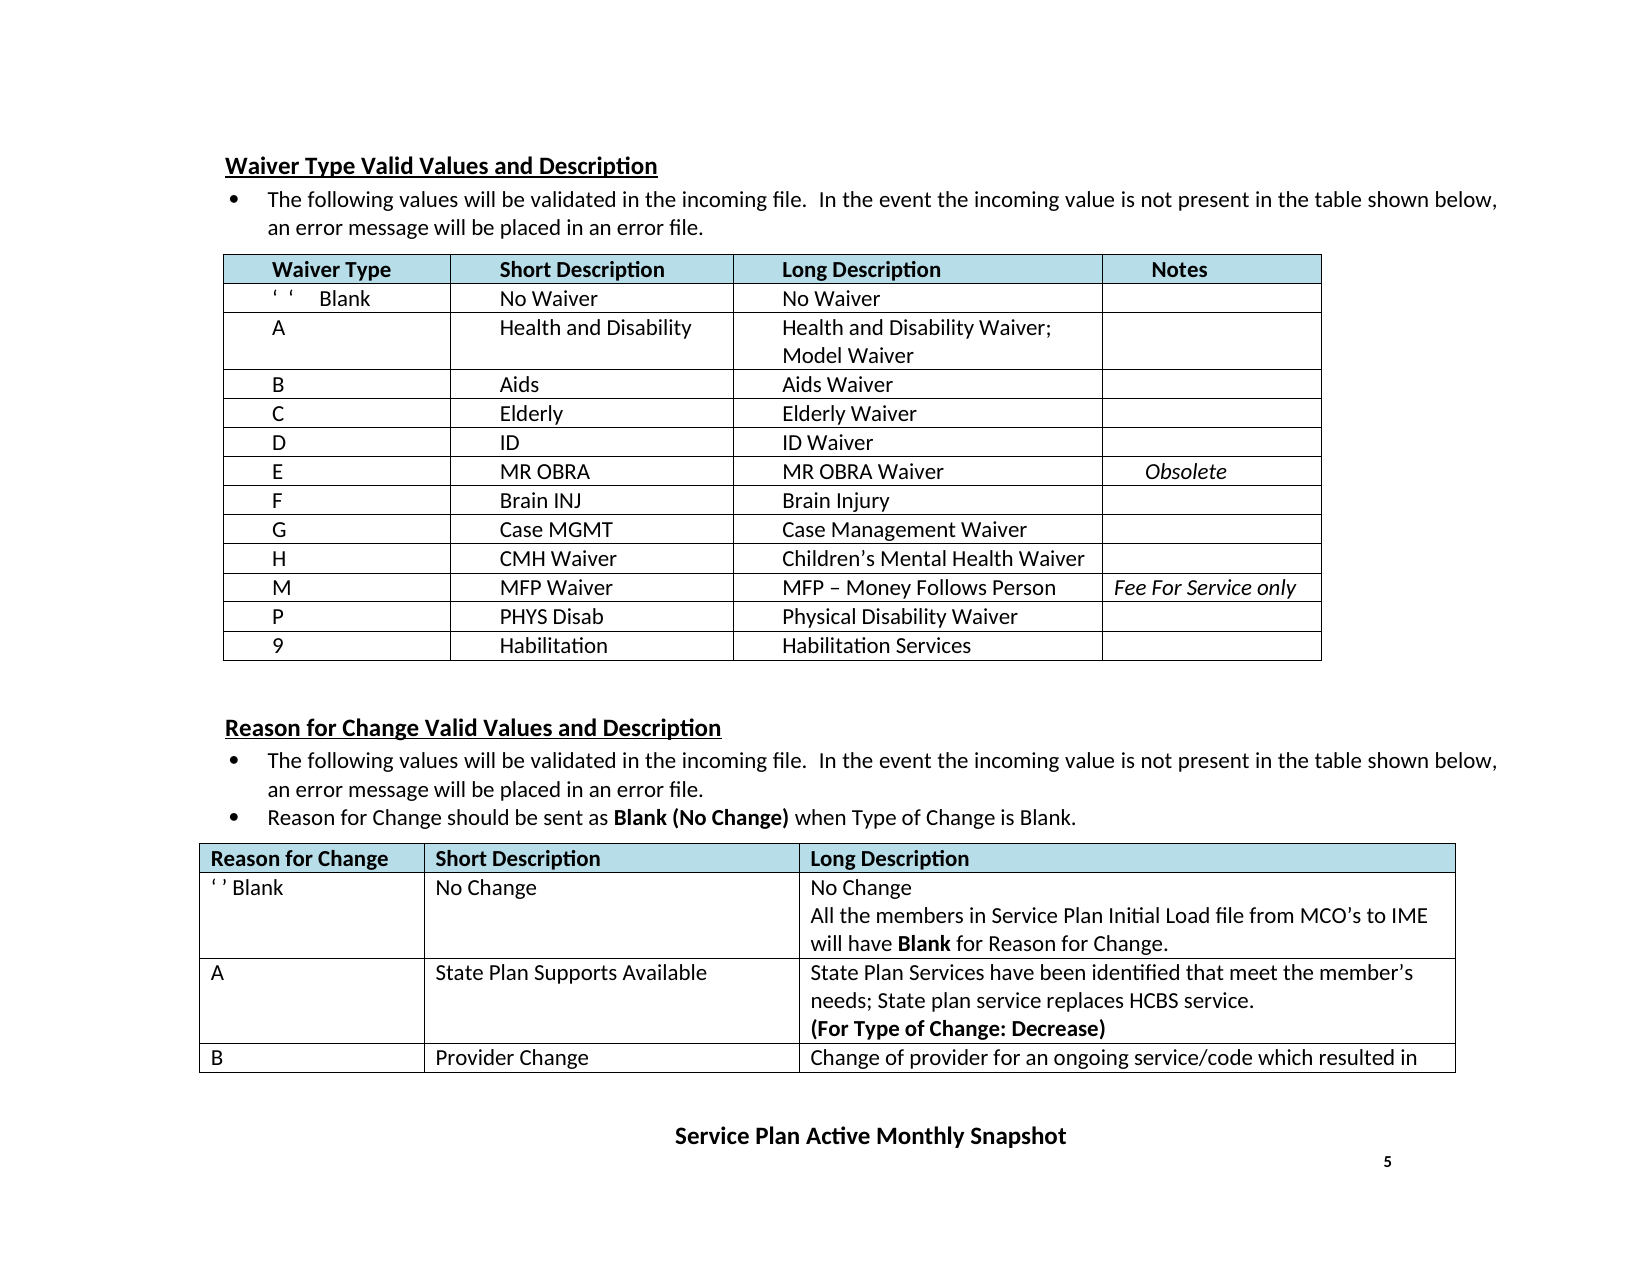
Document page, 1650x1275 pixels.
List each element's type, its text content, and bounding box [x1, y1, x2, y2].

table_cell Health and Disability Waiver; Model Waiver [734, 313, 1102, 369]
table_cell Brain INJ [451, 486, 733, 514]
table_cell 9 [224, 632, 450, 659]
table_cell B [224, 370, 450, 398]
table_cell [1103, 602, 1321, 631]
table_cell Habilitation [451, 632, 733, 659]
table_cell [1103, 515, 1321, 543]
table_header Long Description [800, 844, 1455, 872]
table_cell Aids [451, 370, 733, 398]
table_cell [1103, 399, 1321, 427]
table_cell [1103, 486, 1321, 514]
table_cell G [224, 515, 450, 543]
table_cell H [224, 544, 450, 572]
table_cell MR OBRA Waiver [734, 457, 1102, 485]
list Reason for Change should be sent as Blank (No Change) when Type of Change is Blank. [230, 803, 1500, 831]
table_header Reason for Change [200, 844, 424, 872]
table_cell M [224, 574, 450, 601]
table_cell [1103, 370, 1321, 398]
table_cell Obsolete [1103, 457, 1321, 485]
table_cell ‘ ’ Blank [200, 873, 424, 957]
table_header Short Description [451, 255, 733, 283]
table_cell State Plan Services have been identified that meet the member’s needs; State plan service replaces HCBS service. (For Type of Change: Decrease) [800, 959, 1455, 1042]
table_cell ID Waiver [734, 428, 1102, 456]
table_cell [800, 1044, 1455, 1072]
table_cell Case Management Waiver [734, 515, 1102, 543]
table_cell ‘ ‘ Blank [224, 284, 450, 312]
table_cell P [224, 602, 450, 631]
table_cell MR OBRA [451, 457, 733, 485]
list The following values will be validated in the incoming file. In the event the incoming value is not present in the table shown below, an error message will be placed in an error file. [230, 747, 1500, 803]
table_cell PHYS Disab [451, 602, 733, 631]
table_cell Health and Disability [451, 313, 733, 369]
table_cell No Waiver [734, 284, 1102, 312]
table_cell State Plan Supports Available [425, 959, 799, 1042]
list The following values will be validated in the incoming file. In the event the incoming value is not present in the table shown below, an error message will be placed in an error file. [230, 185, 1500, 241]
table_cell [1103, 428, 1321, 456]
table_cell Case MGMT [451, 515, 733, 543]
table_cell Elderly [451, 399, 733, 427]
table_header Waiver Type [224, 255, 450, 283]
table_cell MFP – Money Follows Person [734, 574, 1102, 601]
table_cell [1103, 544, 1321, 572]
table_cell [1103, 284, 1321, 312]
table_cell [1103, 632, 1321, 659]
table_cell Habilitation Services [734, 632, 1102, 659]
subtitle Waiver Type Valid Values and Description [150, 150, 1500, 181]
table_cell No Change [425, 873, 799, 957]
table_cell Aids Waiver [734, 370, 1102, 398]
table_cell No Change All the members in Service Plan Initial Load file from MCO’s to IME will have Blank for Reason for Change. [800, 873, 1455, 957]
table_cell No Waiver [451, 284, 733, 312]
table_cell CMH Waiver [451, 544, 733, 572]
table_cell B [200, 1044, 424, 1072]
table_cell A [200, 959, 424, 1042]
table_cell C [224, 399, 450, 427]
table_header Notes [1103, 255, 1321, 283]
table_cell Elderly Waiver [734, 399, 1102, 427]
table_cell ID [451, 428, 733, 456]
table_cell Physical Disability Waiver [734, 602, 1102, 631]
table_cell D [224, 428, 450, 456]
table_header Long Description [734, 255, 1102, 283]
table_cell A [224, 313, 450, 369]
table_cell MFP Waiver [451, 574, 733, 601]
table_cell Fee For Service only [1103, 574, 1321, 601]
table_cell [1103, 313, 1321, 369]
table_cell F [224, 486, 450, 514]
table_cell Brain Injury [734, 486, 1102, 514]
table_header Short Description [425, 844, 799, 872]
table_cell E [224, 457, 450, 485]
table_cell Children’s Mental Health Waiver [734, 544, 1102, 572]
subtitle Reason for Change Valid Values and Description [225, 712, 1500, 742]
table_cell Provider Change [425, 1044, 799, 1072]
